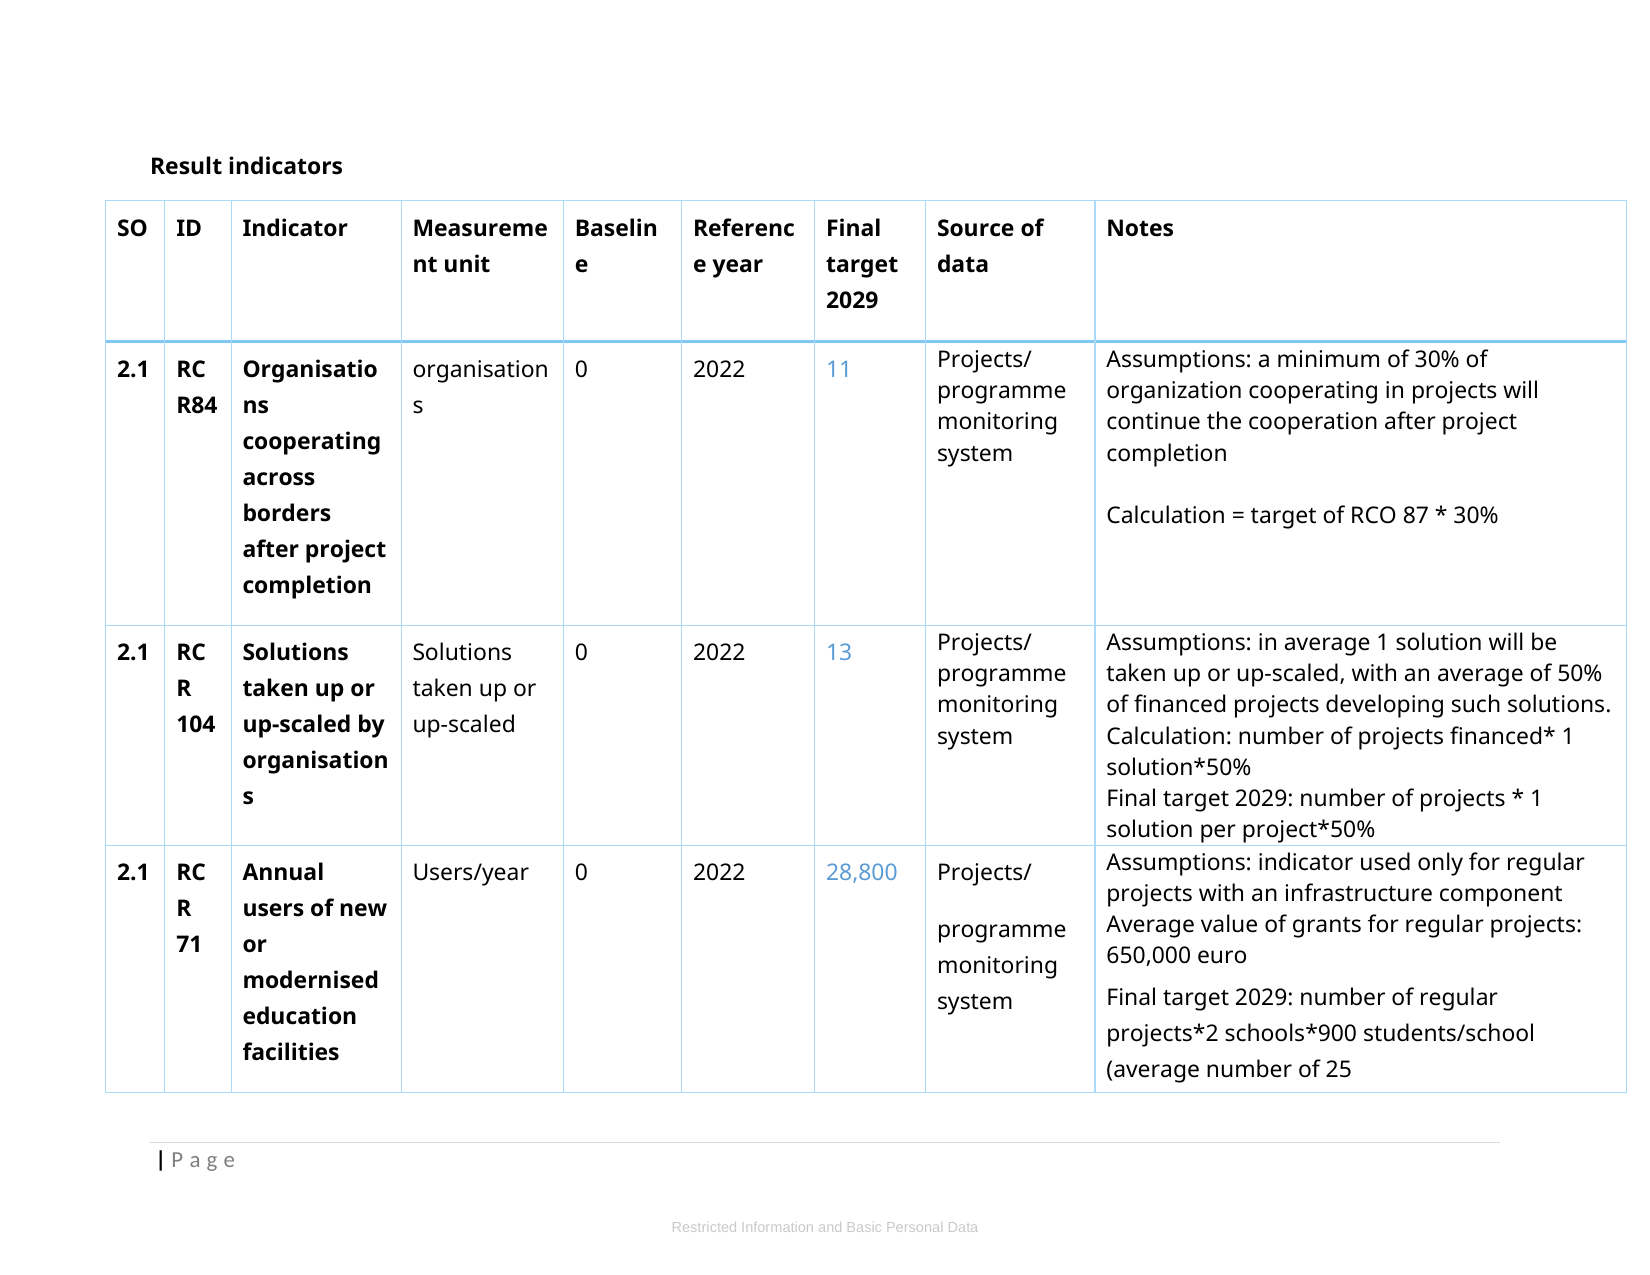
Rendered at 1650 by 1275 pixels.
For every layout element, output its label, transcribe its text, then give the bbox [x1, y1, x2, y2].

table_cell 0 [564, 846, 681, 1092]
table_cell Solutions taken up or up-scaled [402, 626, 563, 844]
table_cell 2022 [682, 626, 814, 844]
table_cell Assumptions: in average 1 solution will be taken up or up-scaled, with an average of 50% of financed projects developing such solutions. Calculation: number of projects financed* 1 solution*50% Final target 2029: number of projects * 1 solution per project*50% [1096, 626, 1626, 844]
table_cell 2.1 [106, 626, 164, 844]
table_header Reference year [682, 201, 814, 340]
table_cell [926, 846, 1094, 1092]
table_header Notes [1096, 201, 1626, 340]
table_cell 13 [815, 626, 925, 844]
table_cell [1096, 846, 1626, 1092]
table_cell 2022 [682, 846, 814, 1092]
table_header Indicator [232, 201, 401, 340]
table_header Final target 2029 [815, 201, 925, 340]
table_cell 2.1 [106, 846, 164, 1092]
table_cell 11 [815, 343, 925, 625]
table_cell Solutions taken up or up-scaled by organisations [232, 626, 401, 844]
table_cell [232, 846, 401, 1092]
table_cell organisations [402, 343, 563, 625]
table_cell 28,800 [815, 846, 925, 1092]
table_cell RCR 71 [165, 846, 231, 1092]
table_cell Projects/ programme monitoring system [926, 626, 1094, 844]
table_cell Assumptions: a minimum of 30% of organization cooperating in projects will continue the cooperation after project completion Calculation = target of RCO 87 * 30% [1096, 343, 1626, 625]
table_header ID [165, 201, 231, 340]
table_cell 0 [564, 626, 681, 844]
table_cell RCR84 [165, 343, 231, 625]
table_cell Users/year [402, 846, 563, 1092]
table_cell 2.1 [106, 343, 164, 625]
table_cell Organisations cooperating across borders after project completion [232, 343, 401, 625]
table_cell RCR 104 [165, 626, 231, 844]
table_header Measurement unit [402, 201, 563, 340]
table_header Baseline [564, 201, 681, 340]
table_header SO [106, 201, 164, 340]
text Result indicators [150, 150, 1500, 181]
table_cell 0 [564, 343, 681, 625]
table_header Source of data [926, 201, 1094, 340]
table_cell 2022 [682, 343, 814, 625]
table_cell Projects/ programme monitoring system [926, 343, 1094, 625]
